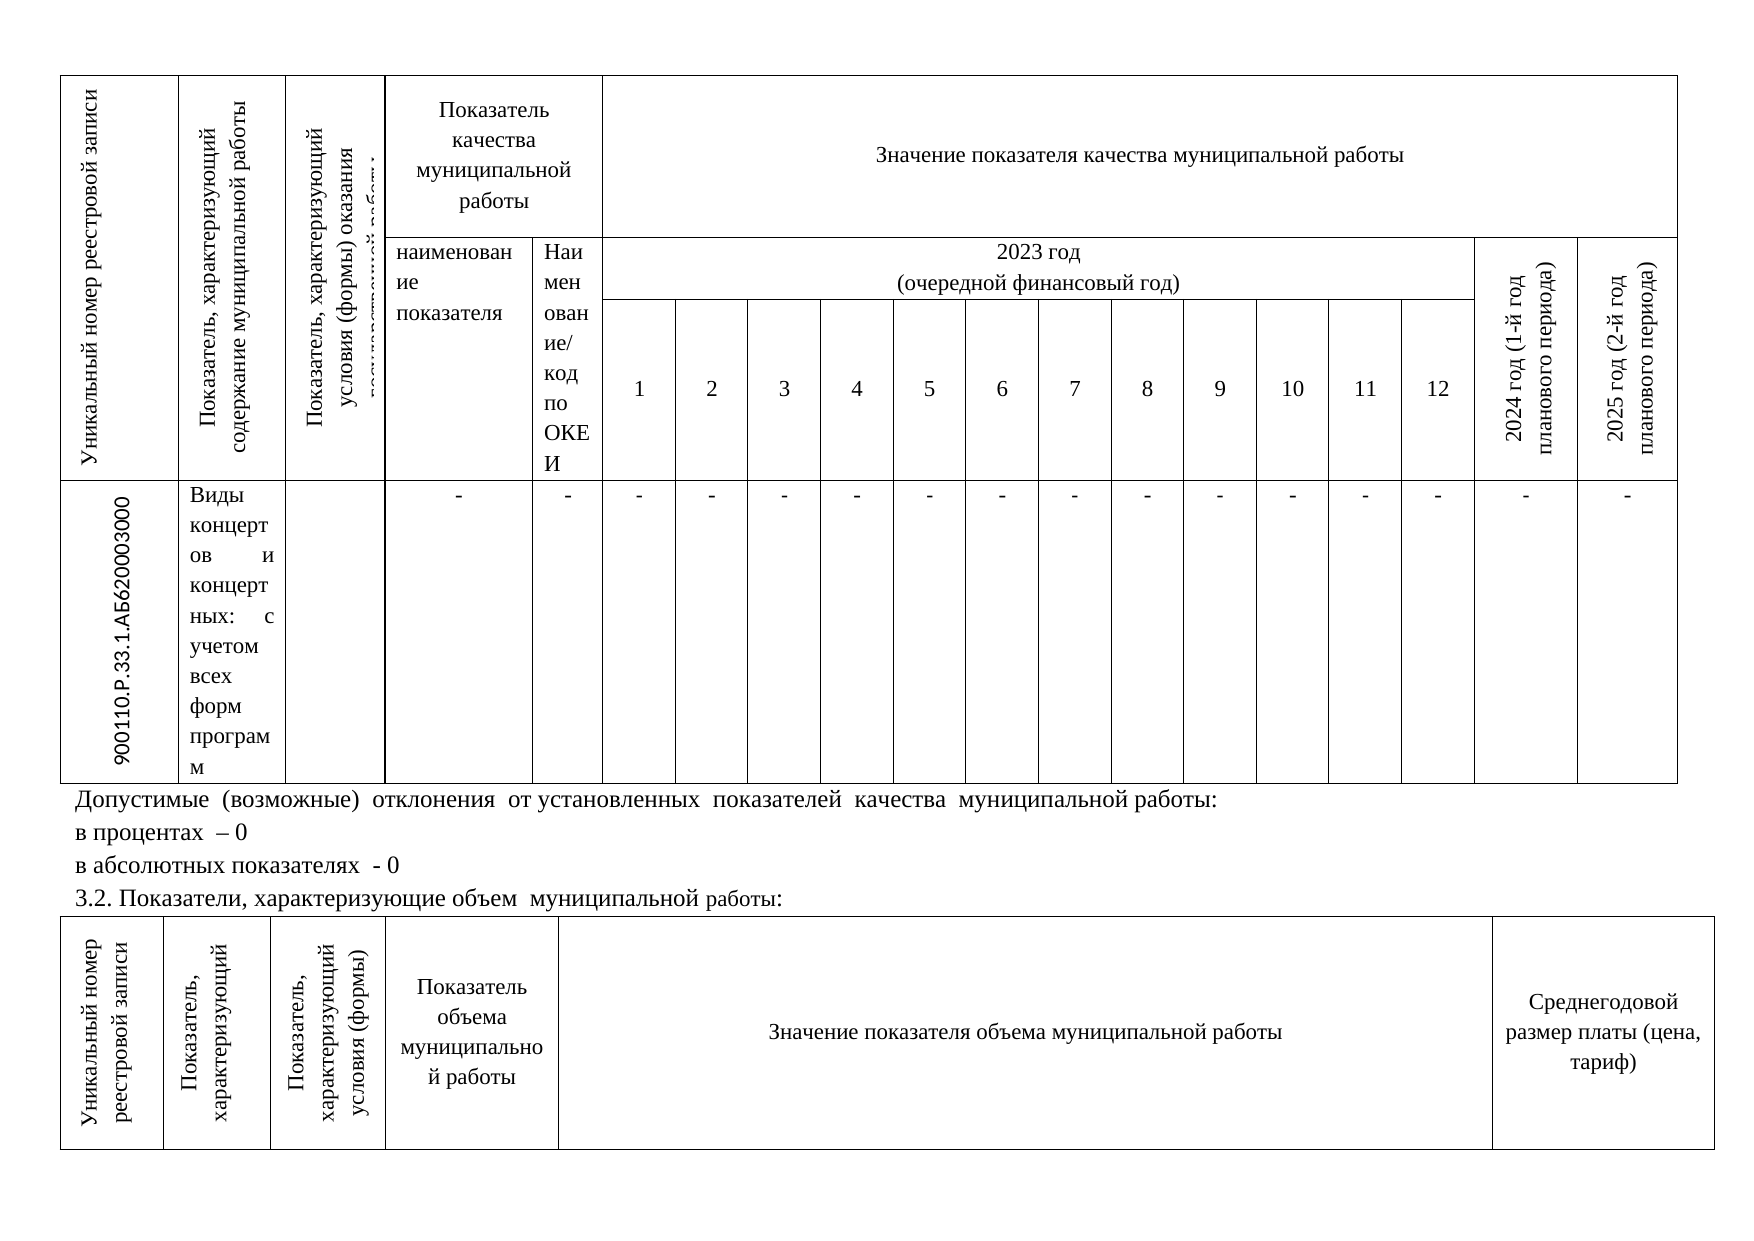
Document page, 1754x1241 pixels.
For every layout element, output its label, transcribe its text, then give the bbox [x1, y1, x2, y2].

table_cell - [676, 481, 747, 783]
table_cell 10 [1257, 300, 1328, 480]
table_header Значение показателя качества муниципальной работы [603, 76, 1677, 237]
text в процентах – 0 [75, 817, 1679, 846]
table_header Показатель качества муниципальной работы [386, 76, 602, 237]
table_cell 2 [676, 300, 747, 480]
text 3.2. Показатели, характеризующие объем муниципальной работы: [75, 883, 1679, 912]
table_cell - [1475, 481, 1577, 783]
table_cell [286, 481, 384, 783]
table_cell - [386, 481, 532, 783]
text в абсолютных показателях - 0 [75, 850, 1679, 879]
table_cell 8 [1112, 300, 1183, 480]
table_cell 1 [603, 300, 675, 480]
table_cell 4 [821, 300, 893, 480]
table_header Показатель объема муниципальной работы [386, 917, 558, 1149]
table_cell - [1329, 481, 1401, 783]
table_cell 3 [748, 300, 820, 480]
table_cell - [1578, 481, 1677, 783]
table_header Уникальный номер реестровой записи [61, 76, 178, 480]
table_cell 6 [966, 300, 1038, 480]
table_cell 2023 год (очередной финансовый год) [603, 238, 1474, 299]
table_cell - [748, 481, 820, 783]
table_header Показатель, характеризующий условия (формы) оказания государственной работы [286, 76, 384, 480]
table_cell Наименование/код по ОКЕИ [533, 238, 602, 480]
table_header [271, 917, 385, 1149]
table_cell 900110.Р.33.1.АБ620003000 [61, 481, 178, 783]
table_cell - [603, 481, 675, 783]
table_header Значение показателя объема муниципальной работы [559, 917, 1492, 1149]
table_cell - [966, 481, 1038, 783]
table_cell 9 [1184, 300, 1256, 480]
table_cell - [894, 481, 965, 783]
table_cell Виды концертов и концертных: с учетом всех форм программ [179, 481, 285, 783]
table_cell 2024 год (1-й год планового периода) [1475, 238, 1577, 480]
table_cell - [821, 481, 893, 783]
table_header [164, 917, 270, 1149]
table_cell 5 [894, 300, 965, 480]
table_cell 7 [1039, 300, 1111, 480]
table_cell 2025 год (2-й год планового периода) [1578, 238, 1677, 480]
table_cell 12 [1402, 300, 1474, 480]
table_cell - [1112, 481, 1183, 783]
table_cell - [1402, 481, 1474, 783]
table_cell 11 [1329, 300, 1401, 480]
table_cell - [1184, 481, 1256, 783]
table_cell - [1039, 481, 1111, 783]
table_header Среднегодовой размер платы (цена, тариф) [1493, 917, 1714, 1149]
table_cell - [533, 481, 602, 783]
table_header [61, 917, 163, 1149]
text Допустимые (возможные) отклонения от установленных показателей качества муниципальной работы: [75, 784, 1679, 813]
table_cell - [1257, 481, 1328, 783]
table_cell наименование показателя [386, 238, 532, 480]
table_header Показатель, характеризующий содержание муниципальной работы [179, 76, 285, 480]
